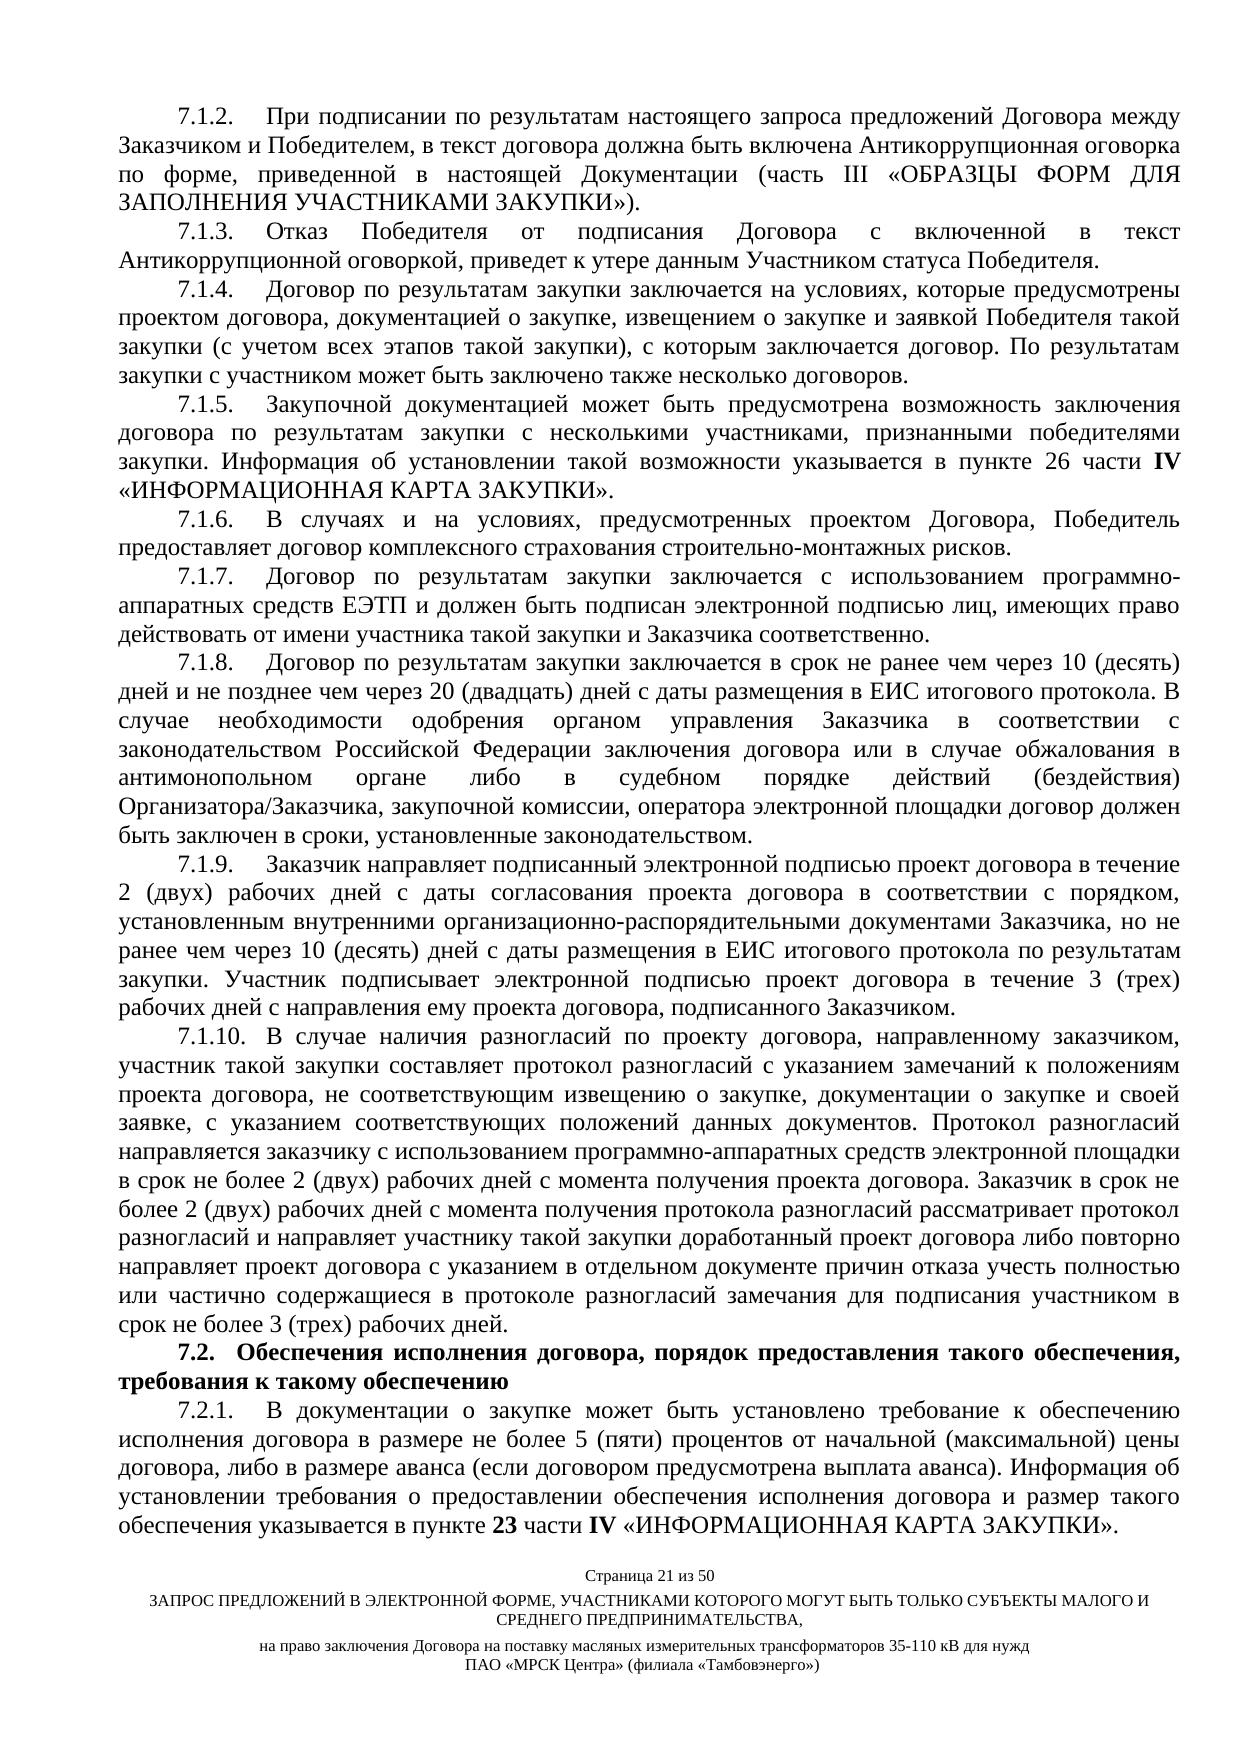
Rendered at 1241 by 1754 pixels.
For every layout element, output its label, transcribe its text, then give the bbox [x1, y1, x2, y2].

subtitle Договор по результатам закупки заключается с использованием программно-аппаратных средств ЕЭТП и должен быть подписан электронной подписью лиц, имеющих право действовать от имени участника такой закупки и Заказчика соответственно. [118, 561, 1181, 647]
subtitle В случаях и на условиях, предусмотренных проектом Договора, Победитель предоставляет договор комплексного страхования строительно-монтажных рисков. [118, 504, 1181, 561]
subtitle Заказчик направляет подписанный электронной подписью проект договора в течение 2 (двух) рабочих дней с даты согласования проекта договора в соответствии с порядком, установленным внутренними организационно-распорядительными документами Заказчика, но не ранее чем через 10 (десять) дней с даты размещения в ЕИС итогового протокола по результатам закупки. Участник подписывает электронной подписью проект договора в течение 3 (трех) рабочих дней с направления ему проекта договора, подписанного Заказчиком. [118, 849, 1181, 1021]
subtitle Закупочной документацией может быть предусмотрена возможность заключения договора по результатам закупки с несколькими участниками, признанными победителями закупки. Информация об установлении такой возможности указывается в пункте 26 части IV «ИНФОРМАЦИОННАЯ КАРТА ЗАКУПКИ». [118, 389, 1181, 504]
subtitle При подписании по результатам настоящего запроса предложений Договора между Заказчиком и Победителем, в текст договора должна быть включена Антикоррупционная оговорка по форме, приведенной в настоящей Документации (часть III «ОБРАЗЦЫ ФОРМ ДЛЯ ЗАПОЛНЕНИЯ УЧАСТНИКАМИ ЗАКУПКИ»). [118, 101, 1181, 216]
subtitle Договор по результатам закупки заключается в срок не ранее чем через 10 (десять) дней и не позднее чем через 20 (двадцать) дней с даты размещения в ЕИС итогового протокола. В случае необходимости одобрения органом управления Заказчика в соответствии с законодательством Российской Федерации заключения договора или в случае обжалования в антимонопольном органе либо в судебном порядке действий (бездействия) Организатора/Заказчика, закупочной комиссии, оператора электронной площадки договор должен быть заключен в сроки, установленные законодательством. [118, 647, 1181, 849]
subtitle В документации о закупке может быть установлено требование к обеспечению исполнения договора в размере не более 5 (пяти) процентов от начальной (максимальной) цены договора, либо в размере аванса (если договором предусмотрена выплата аванса). Информация об установлении требования о предоставлении обеспечения исполнения договора и размер такого обеспечения указывается в пункте 23 части IV «ИНФОРМАЦИОННАЯ КАРТА ЗАКУПКИ». [118, 1395, 1181, 1539]
subtitle Отказ Победителя от подписания Договора с включенной в текст Антикоррупционной оговоркой, приведет к утере данным Участником статуса Победителя. [118, 216, 1181, 274]
subtitle Обеспечения исполнения договора, порядок предоставления такого обеспечения, требования к такому обеспечению [118, 1337, 1181, 1395]
subtitle В случае наличия разногласий по проекту договора, направленному заказчиком, участник такой закупки составляет протокол разногласий с указанием замечаний к положениям проекта договора, не соответствующим извещению о закупке, документации о закупке и своей заявке, с указанием соответствующих положений данных документов. Протокол разногласий направляется заказчику с использованием программно-аппаратных средств электронной площадки в срок не более 2 (двух) рабочих дней с момента получения проекта договора. Заказчик в срок не более 2 (двух) рабочих дней с момента получения протокола разногласий рассматривает протокол разногласий и направляет участнику такой закупки доработанный проект договора либо повторно направляет проект договора с указанием в отдельном документе причин отказа учесть полностью или частично содержащиеся в протоколе разногласий замечания для подписания участником в срок не более 3 (трех) рабочих дней. [118, 1021, 1181, 1337]
subtitle Договор по результатам закупки заключается на условиях, которые предусмотрены проектом договора, документацией о закупке, извещением о закупке и заявкой Победителя такой закупки (с учетом всех этапов такой закупки), с которым заключается договор. По результатам закупки с участником может быть заключено также несколько договоров. [118, 274, 1181, 389]
